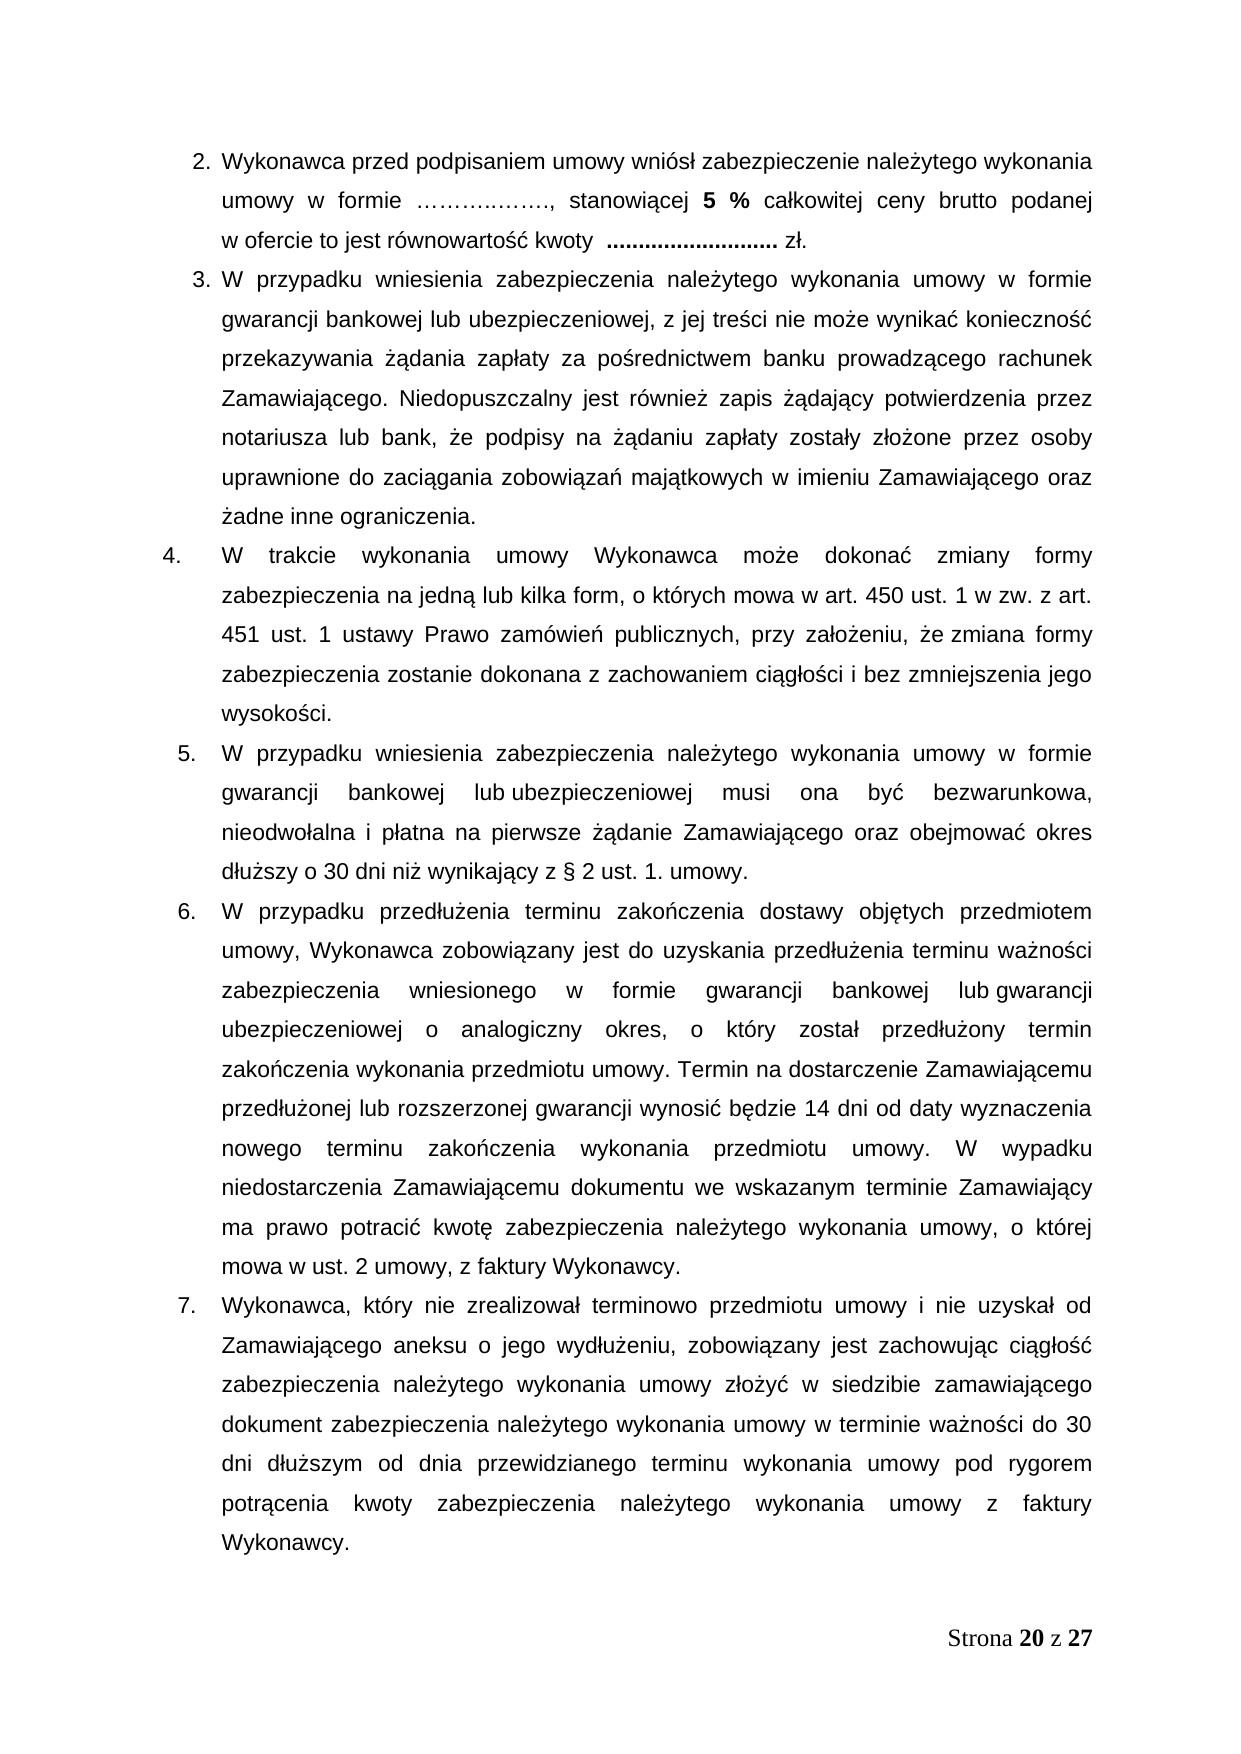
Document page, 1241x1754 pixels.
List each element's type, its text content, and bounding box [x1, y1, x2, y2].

list Wykonawca, który nie zrealizował terminowo przedmiotu umowy i nie uzyskał od Zamawiającego aneksu o jego wydłużeniu, zobowiązany jest zachowując ciągłość zabezpieczenia należytego wykonania umowy złożyć w siedzibie zamawiającego dokument zabezpieczenia należytego wykonania umowy w terminie ważności do 30 dni dłuższym od dnia przewidzianego terminu wykonania umowy pod rygorem potrącenia kwoty zabezpieczenia należytego wykonania umowy z faktury Wykonawcy. [177, 1292, 1093, 1556]
list W przypadku wniesienia zabezpieczenia należytego wykonania umowy w formie gwarancji bankowej lub ubezpieczeniowej, z jej treści nie może wynikać konieczność przekazywania żądania zapłaty za pośrednictwem banku prowadzącego rachunek Zamawiającego. Niedopuszczalny jest również zapis żądający potwierdzenia przez notariusza lub bank, że podpisy na żądaniu zapłaty zostały złożone przez osoby uprawnione do zaciągania zobowiązań majątkowych w imieniu Zamawiającego oraz żadne inne ograniczenia. [192, 266, 1093, 529]
list W przypadku przedłużenia terminu zakończenia dostawy objętych przedmiotem umowy, Wykonawca zobowiązany jest do uzyskania przedłużenia terminu ważności zabezpieczenia wniesionego w formie gwarancji bankowej lub gwarancji ubezpieczeniowej o analogiczny okres, o który został przedłużony termin zakończenia wykonania przedmiotu umowy. Termin na dostarczenie Zamawiającemu przedłużonej lub rozszerzonej gwarancji wynosić będzie 14 dni od daty wyznaczenia nowego terminu zakończenia wykonania przedmiotu umowy. W wypadku niedostarczenia Zamawiającemu dokumentu we wskazanym terminie Zamawiający ma prawo potracić kwotę zabezpieczenia należytego wykonania umowy, o której mowa w ust. 2 umowy, z faktury Wykonawcy. [177, 898, 1093, 1279]
list W przypadku wniesienia zabezpieczenia należytego wykonania umowy w formie gwarancji bankowej lub ubezpieczeniowej musi ona być bezwarunkowa, nieodwołalna i płatna na pierwsze żądanie Zamawiającego oraz obejmować okres dłuższy o 30 dni niż wynikający z § 2 ust. 1. umowy. [177, 740, 1093, 884]
list W trakcie wykonania umowy Wykonawca może dokonać zmiany formy zabezpieczenia na jedną lub kilka form, o których mowa w art. 450 ust. 1 w zw. z art. 451 ust. 1 ustawy Prawo zamówień publicznych, przy założeniu, że zmiana formy zabezpieczenia zostanie dokonana z zachowaniem ciągłości i bez zmniejszenia jego wysokości. [162, 542, 1093, 727]
list Wykonawca przed podpisaniem umowy wniósł zabezpieczenie należytego wykonania umowy w formie ………..……., stanowiącej 5 % całkowitej ceny brutto podanej w ofercie to jest równowartość kwoty ........................... zł. [192, 148, 1093, 253]
